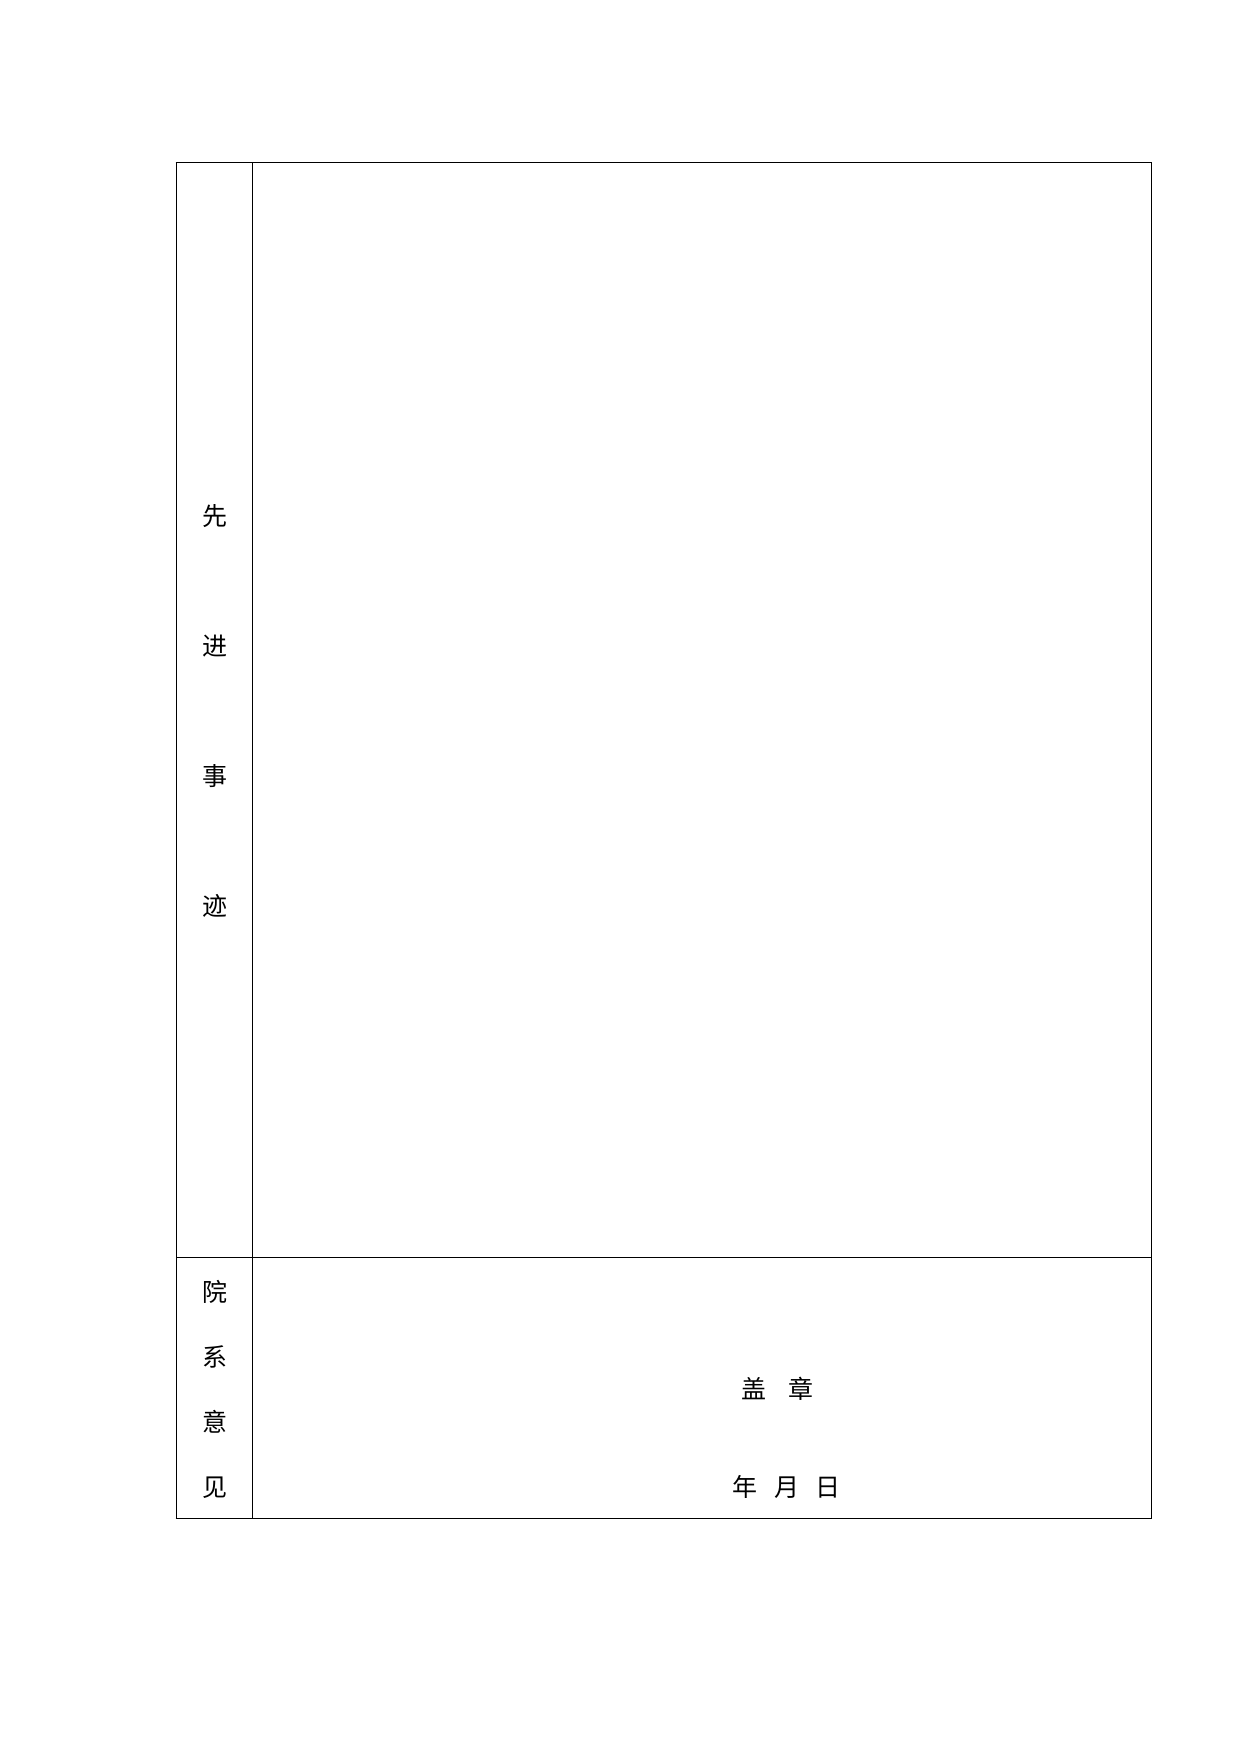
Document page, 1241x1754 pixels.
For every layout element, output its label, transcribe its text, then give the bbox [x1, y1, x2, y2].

table_cell 先 进 事 迹 [177, 163, 252, 1257]
table_cell 院 系 意 见 [177, 1258, 252, 1518]
table_cell 盖 章 年 月 日 [253, 1258, 1151, 1518]
table_cell [253, 163, 1151, 1257]
